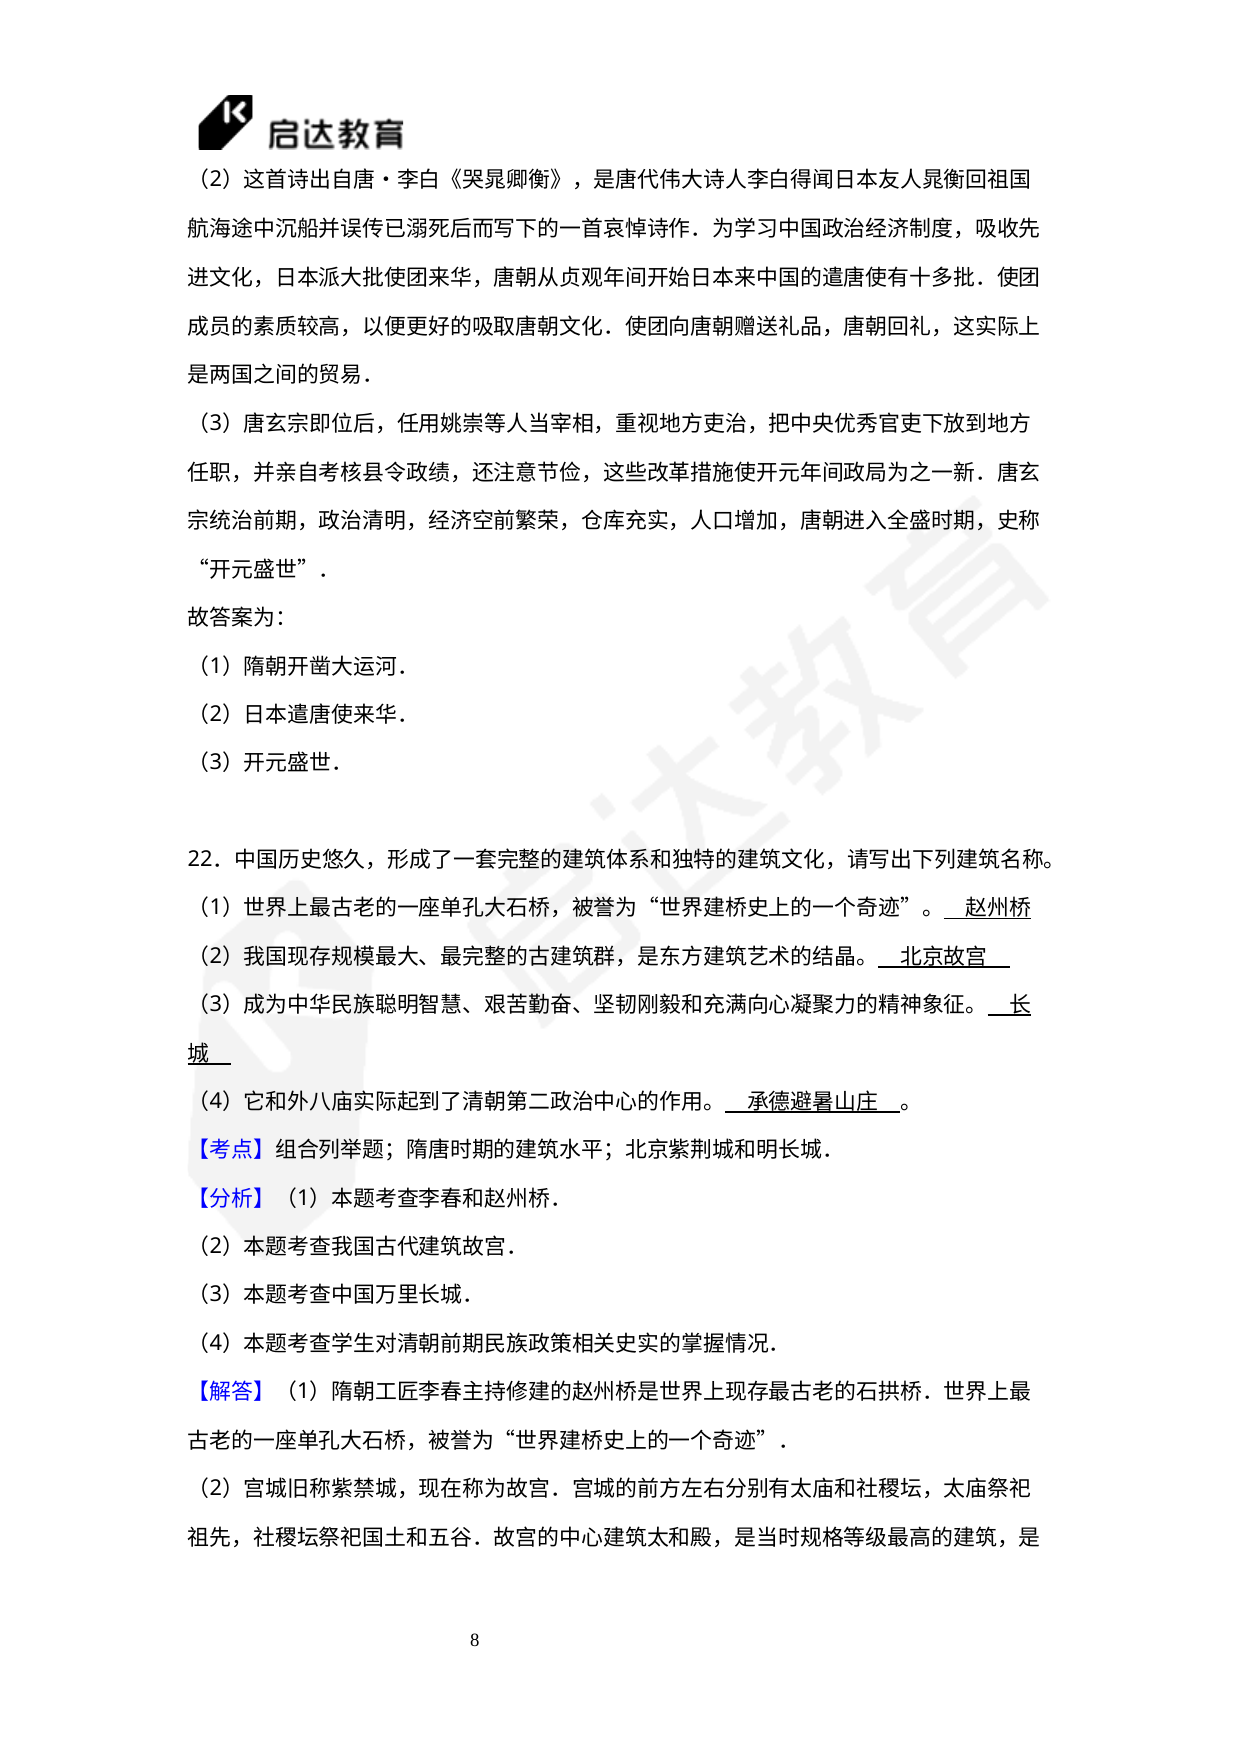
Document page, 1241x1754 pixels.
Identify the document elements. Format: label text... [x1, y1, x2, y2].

text 【分析】（1）本题考查李春和赵州桥． [187, 1180, 1053, 1213]
text （4）本题考查学生对清朝前期民族政策相关史实的掌握情况． [187, 1325, 1053, 1358]
picture [198, 95, 404, 150]
text （3）唐玄宗即位后，任用姚崇等人当宰相，重视地方吏治，把中央优秀官吏下放到地方任职，并亲自考核县令政绩，还注意节俭，这些改革措施使开元年间政局为之一新．唐玄宗统治前期，政治清明，经济空前繁荣，仓库充实，人口增加，唐朝进入全盛时期，史称“开元盛世”． [187, 405, 1053, 584]
text （2）本题考查我国古代建筑故宫． [187, 1229, 1053, 1261]
text （1）世界上最古老的一座单孔大石桥，被誉为“世界建桥史上的一个奇迹”。 赵州桥 [187, 890, 1053, 922]
text （4）它和外八庙实际起到了清朝第二政治中心的作用。 承德避暑山庄 。 [187, 1084, 1053, 1116]
text （3）成为中华民族聪明智慧、艰苦勤奋、坚韧刚毅和充满向心凝聚力的精神象征。 长城 [187, 987, 1053, 1068]
text 【解答】（1）隋朝工匠李春主持修建的赵州桥是世界上现存最古老的石拱桥．世界上最古老的一座单孔大石桥，被誉为“世界建桥史上的一个奇迹”． [187, 1374, 1053, 1455]
text （1）隋朝开凿大运河． [187, 648, 1053, 681]
text （2）我国现存规模最大、最完整的古建筑群，是东方建筑艺术的结晶。 北京故宫 [187, 938, 1053, 971]
text （3）本题考查中国万里长城． [187, 1277, 1053, 1309]
text （2）宫城旧称紫禁城，现在称为故宫．宫城的前方左右分别有太庙和社稷坛，太庙祭祀祖先，社稷坛祭祀国土和五谷．故宫的中心建筑太和殿，是当时规格等级最高的建筑，是我国现存规模最大、最完整的古建筑群． [187, 1471, 1053, 1552]
text （2）这首诗出自唐•李白《哭晁卿衡》，是唐代伟大诗人李白得闻日本友人晁衡回祖国航海途中沉船并误传已溺死后而写下的一首哀悼诗作．为学习中国政治经济制度，吸收先进文化，日本派大批使团来华，唐朝从贞观年间开始日本来中国的遣唐使有十多批．使团成员的素质较高，以便更好的吸取唐朝文化．使团向唐朝赠送礼品，唐朝回礼，这实际上是两国之间的贸易． [187, 162, 1053, 389]
text 故答案为： [187, 600, 1053, 632]
text 22．中国历史悠久，形成了一套完整的建筑体系和独特的建筑文化，请写出下列建筑名称。 [187, 842, 1053, 874]
text （3）开元盛世． [187, 745, 1053, 777]
text （2）日本遣唐使来华． [187, 697, 1053, 729]
text 【考点】组合列举题；隋唐时期的建筑水平；北京紫荆城和明长城． [187, 1132, 1053, 1164]
